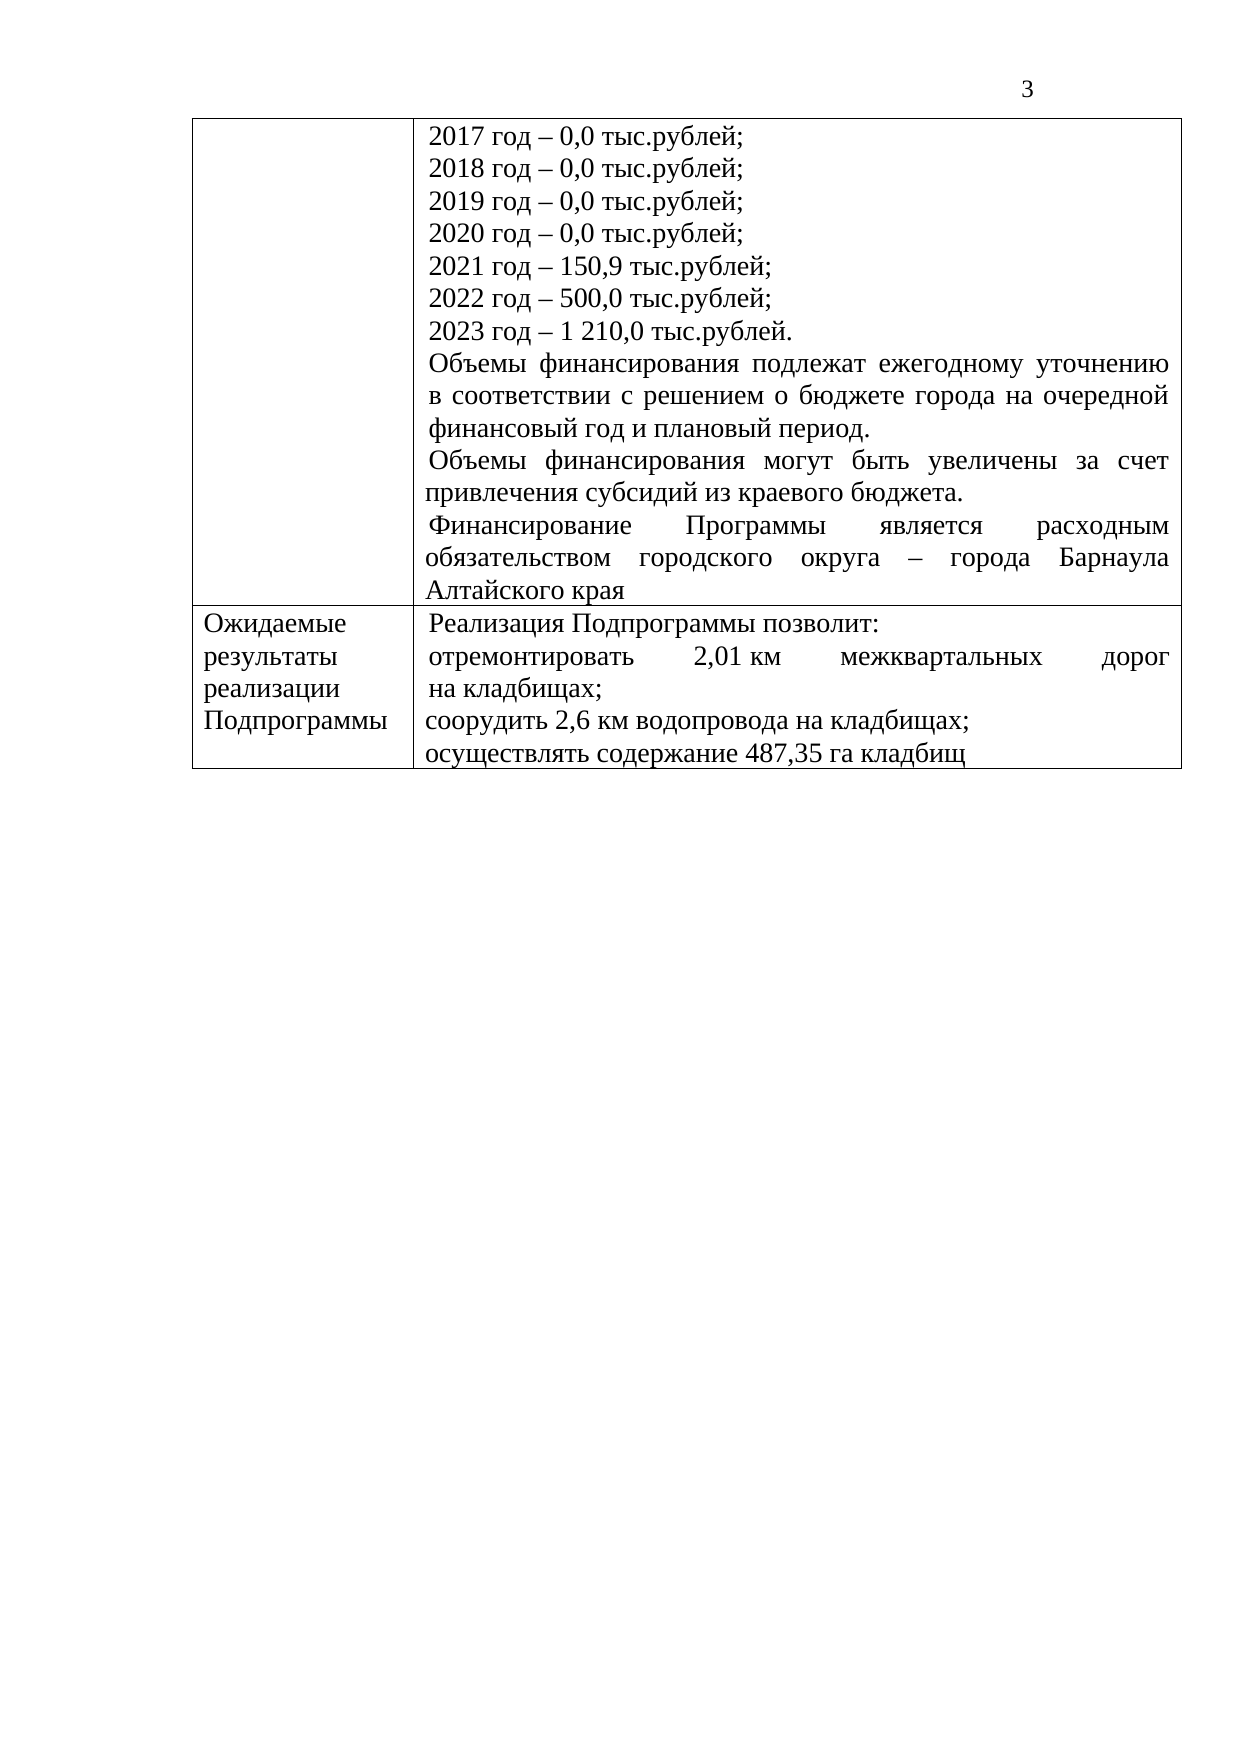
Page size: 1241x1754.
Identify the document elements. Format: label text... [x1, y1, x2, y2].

table_cell Реализация Подпрограммы позволит: отремонтировать 2,01 км межквартальных дорог на кладбищах; соорудить 2,6 км водопровода на кладбищах; осуществлять содержание 487,35 га кладбищ [414, 606, 1181, 768]
table_cell Ожидаемые результаты реализации Подпрограммы [193, 606, 413, 768]
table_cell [414, 119, 1181, 605]
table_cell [193, 119, 413, 605]
